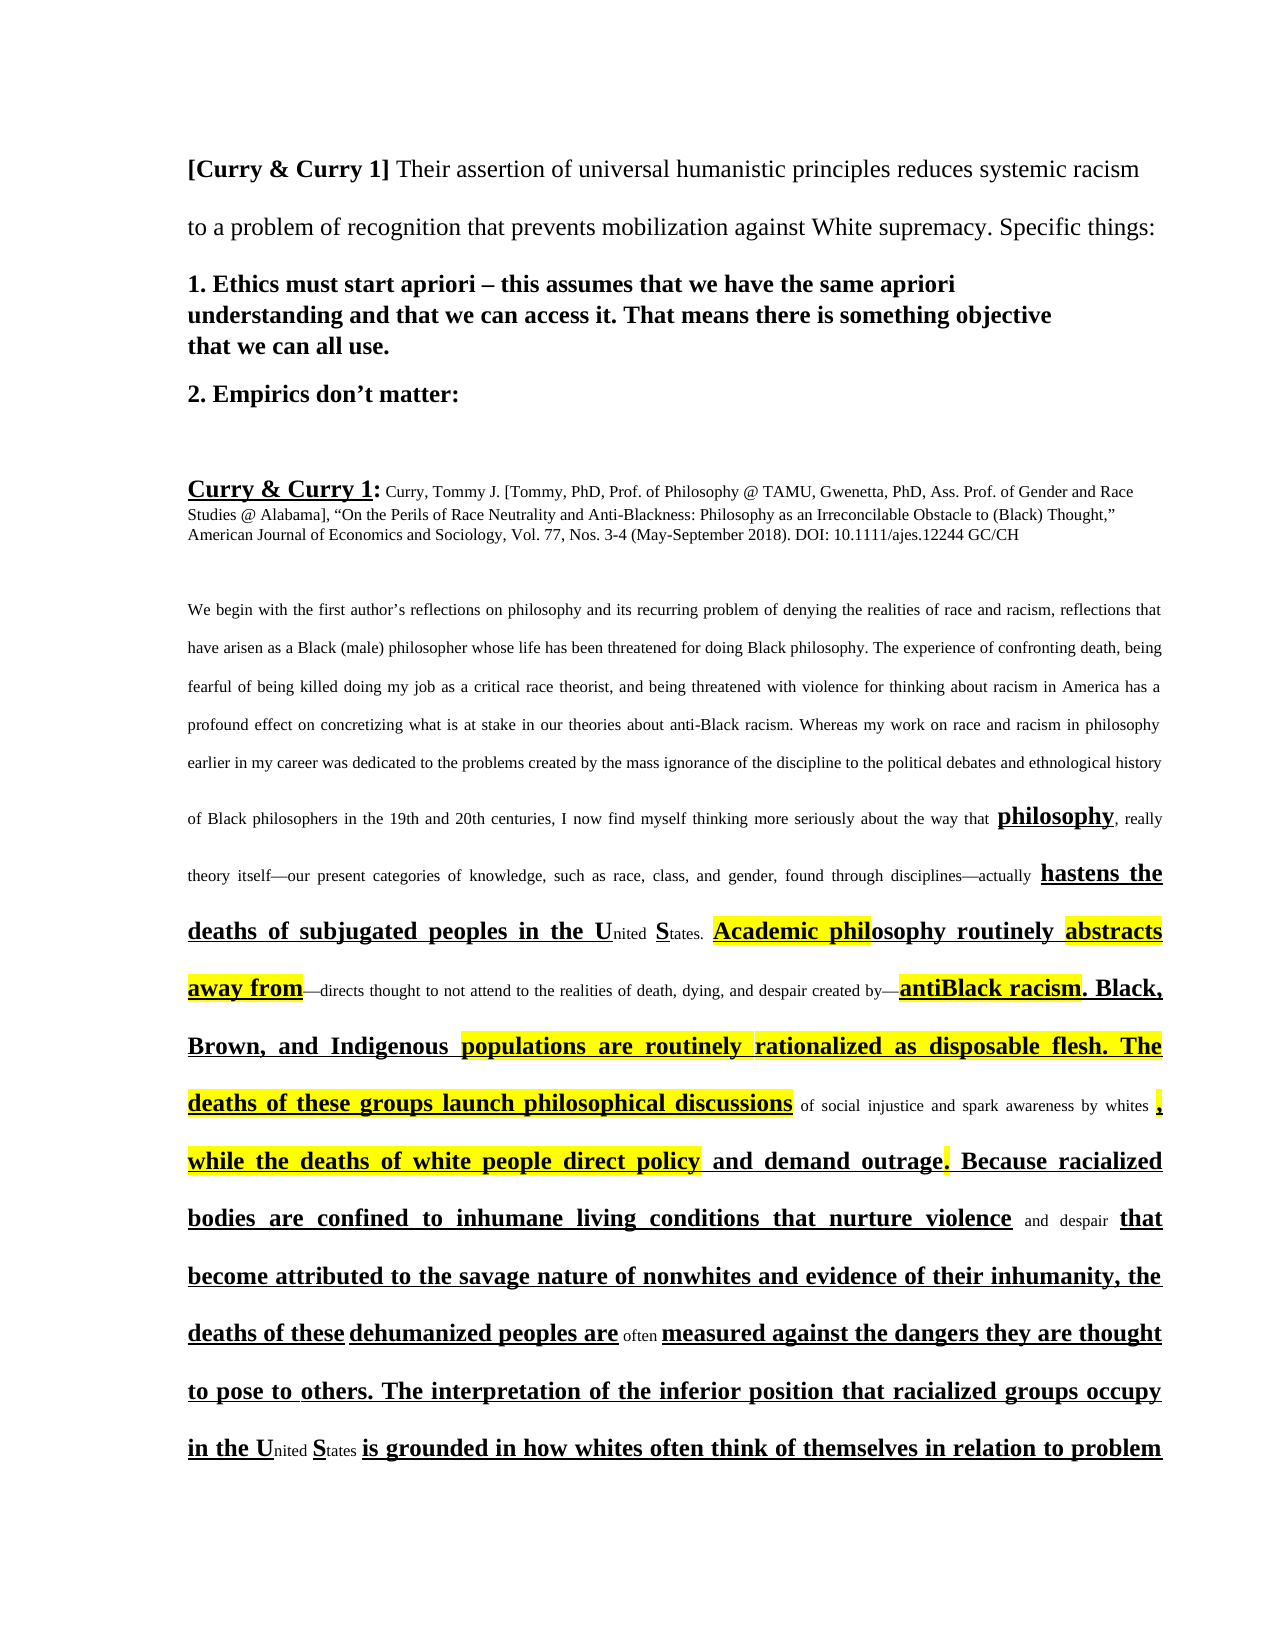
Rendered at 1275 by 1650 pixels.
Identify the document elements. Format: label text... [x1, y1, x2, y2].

text 1. Ethics must start apriori – this assumes that we have the same apriori understanding and that we can access it. That means there is something objective that we can all use. [187, 269, 1087, 360]
text Curry & Curry 1: Curry, Tommy J. [Tommy, PhD, Prof. of Philosophy @ TAMU, Gwenetta, PhD, Ass. Prof. of Gender and Race Studies @ Alabama], “On the Perils of Race Neutrality and Anti-Blackness: Philosophy as an Irreconcilable Obstacle to (Black) Thought,” American Journal of Economics and Sociology, Vol. 77, Nos. 3-4 (May-September 2018). DOI: 10.1111/ajes.12244 GC/CH [187, 474, 1162, 544]
text 2. Empirics don’t matter: [187, 379, 1087, 408]
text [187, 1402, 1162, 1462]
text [187, 1287, 1162, 1401]
subtitle [Curry & Curry 1] Their assertion of universal humanistic principles reduces systemic racism to a problem of recognition that prevents mobilization against White supremacy. Specific things: [187, 154, 1162, 240]
